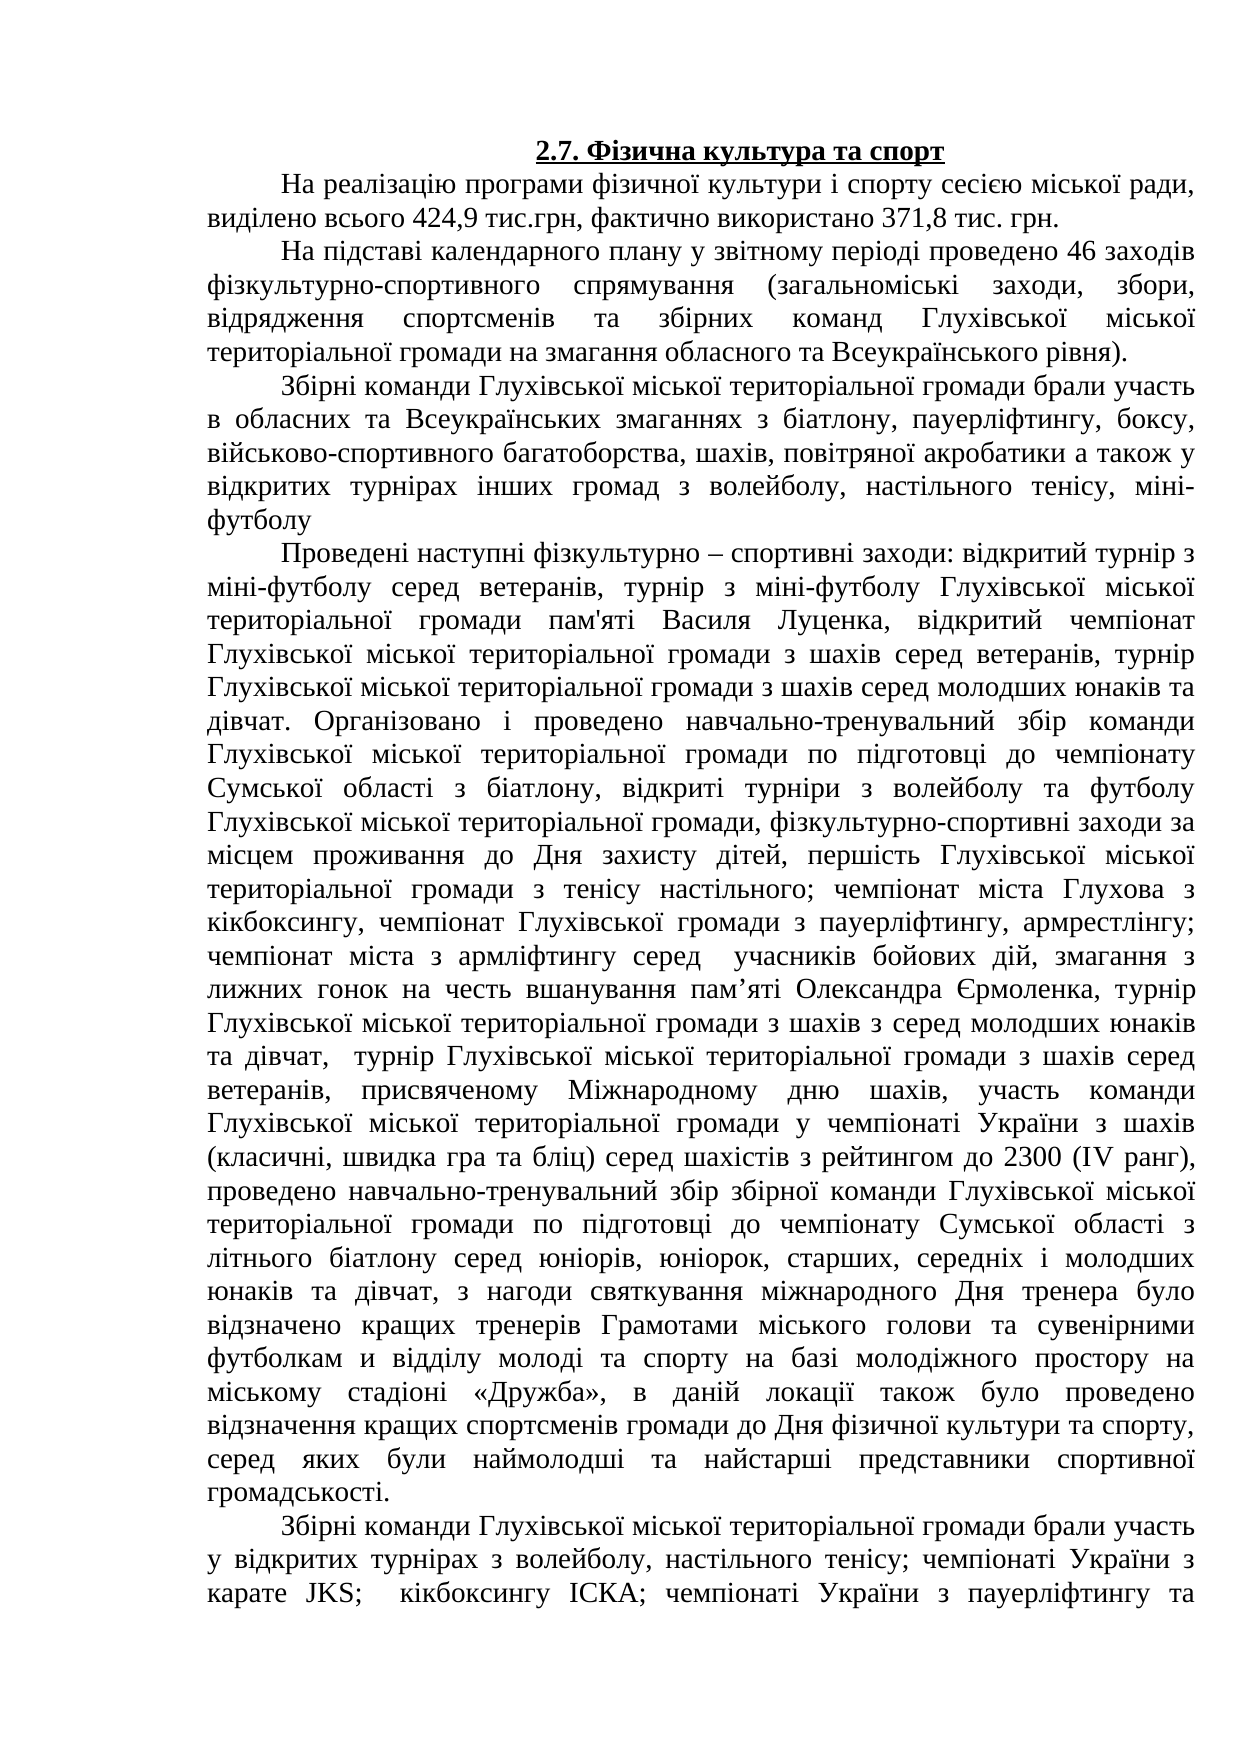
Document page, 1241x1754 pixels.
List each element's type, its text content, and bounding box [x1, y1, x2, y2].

text На підставі календарного плану у звітному періоді проведено 46 заходів фізкультурно-спортивного спрямування (загальноміські заходи, збори, відрядження спортсменів та збірних команд Глухівської міської територіальної громади на змагання обласного та Всеукраїнського рівня). [207, 233, 1196, 368]
text На реалізацію програми фізичної культури і спорту сесією міської ради, виділено всього 424,9 тис.грн, фактично використано 371,8 тис. грн. [207, 166, 1196, 233]
text Проведені наступні фізкультурно – спортивні заходи: відкритий турнір з міні-футболу серед ветеранів, турнір з міні-футболу Глухівської міської територіальної громади пам'яті Василя Луценка, відкритий чемпіонат Глухівської міської територіальної громади з шахів серед ветеранів, турнір Глухівської міської територіальної громади з шахів серед молодших юнаків та дівчат. Організовано і проведено навчально-тренувальний збір команди Глухівської міської територіальної громади по підготовці до чемпіонату Сумської області з біатлону, відкриті турніри з волейболу та футболу Глухівської міської територіальної громади, фізкультурно-спортивні заходи за місцем проживання до Дня захисту дітей, першість Глухівської міської територіальної громади з тенісу настільного; чемпіонат міста Глухова з кікбоксингу, чемпіонат Глухівської громади з пауерліфтингу, армрестлінгу; чемпіонат міста з армліфтингу серед учасників бойових дій, змагання з лижних гонок на честь вшанування пам’яті Олександра Єрмоленка, турнір Глухівської міської територіальної громади з шахів з серед молодших юнаків та дівчат, турнір Глухівської міської територіальної громади з шахів серед ветеранів, присвяченому Міжнародному дню шахів, участь команди Глухівської міської територіальної громади у чемпіонаті України з шахів (класичні, швидка гра та бліц) серед шахістів з рейтингом до 2300 (ІV ранг), проведено навчально-тренувальний збір збірної команди Глухівської міської територіальної громади по підготовці до чемпіонату Сумської області з літнього біатлону серед юніорів, юніорок, старших, середніх і молодших юнаків та дівчат, з нагоди святкування міжнародного Дня тренера було відзначено кращих тренерів Грамотами міського голови та сувенірними футболкам и відділу молоді та спорту на базі молодіжного простору на міському стадіоні «Дружба», в даній локації також було проведено відзначення кращих спортсменів громади до Дня фізичної культури та спорту, серед яких були наймолодші та найстарші представники спортивної громадськості. [207, 535, 1196, 1508]
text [207, 1508, 1196, 1609]
text Збірні команди Глухівської міської територіальної громади брали участь в обласних та Всеукраїнських змаганнях з біатлону, пауерліфтингу, боксу, військово-спортивного багатоборства, шахів, повітряної акробатики а також у відкритих турнірах інших громад з волейболу, настільного тенісу, міні-футболу [207, 368, 1196, 535]
text 2.7. Фізична культура та спорт [207, 133, 1196, 166]
